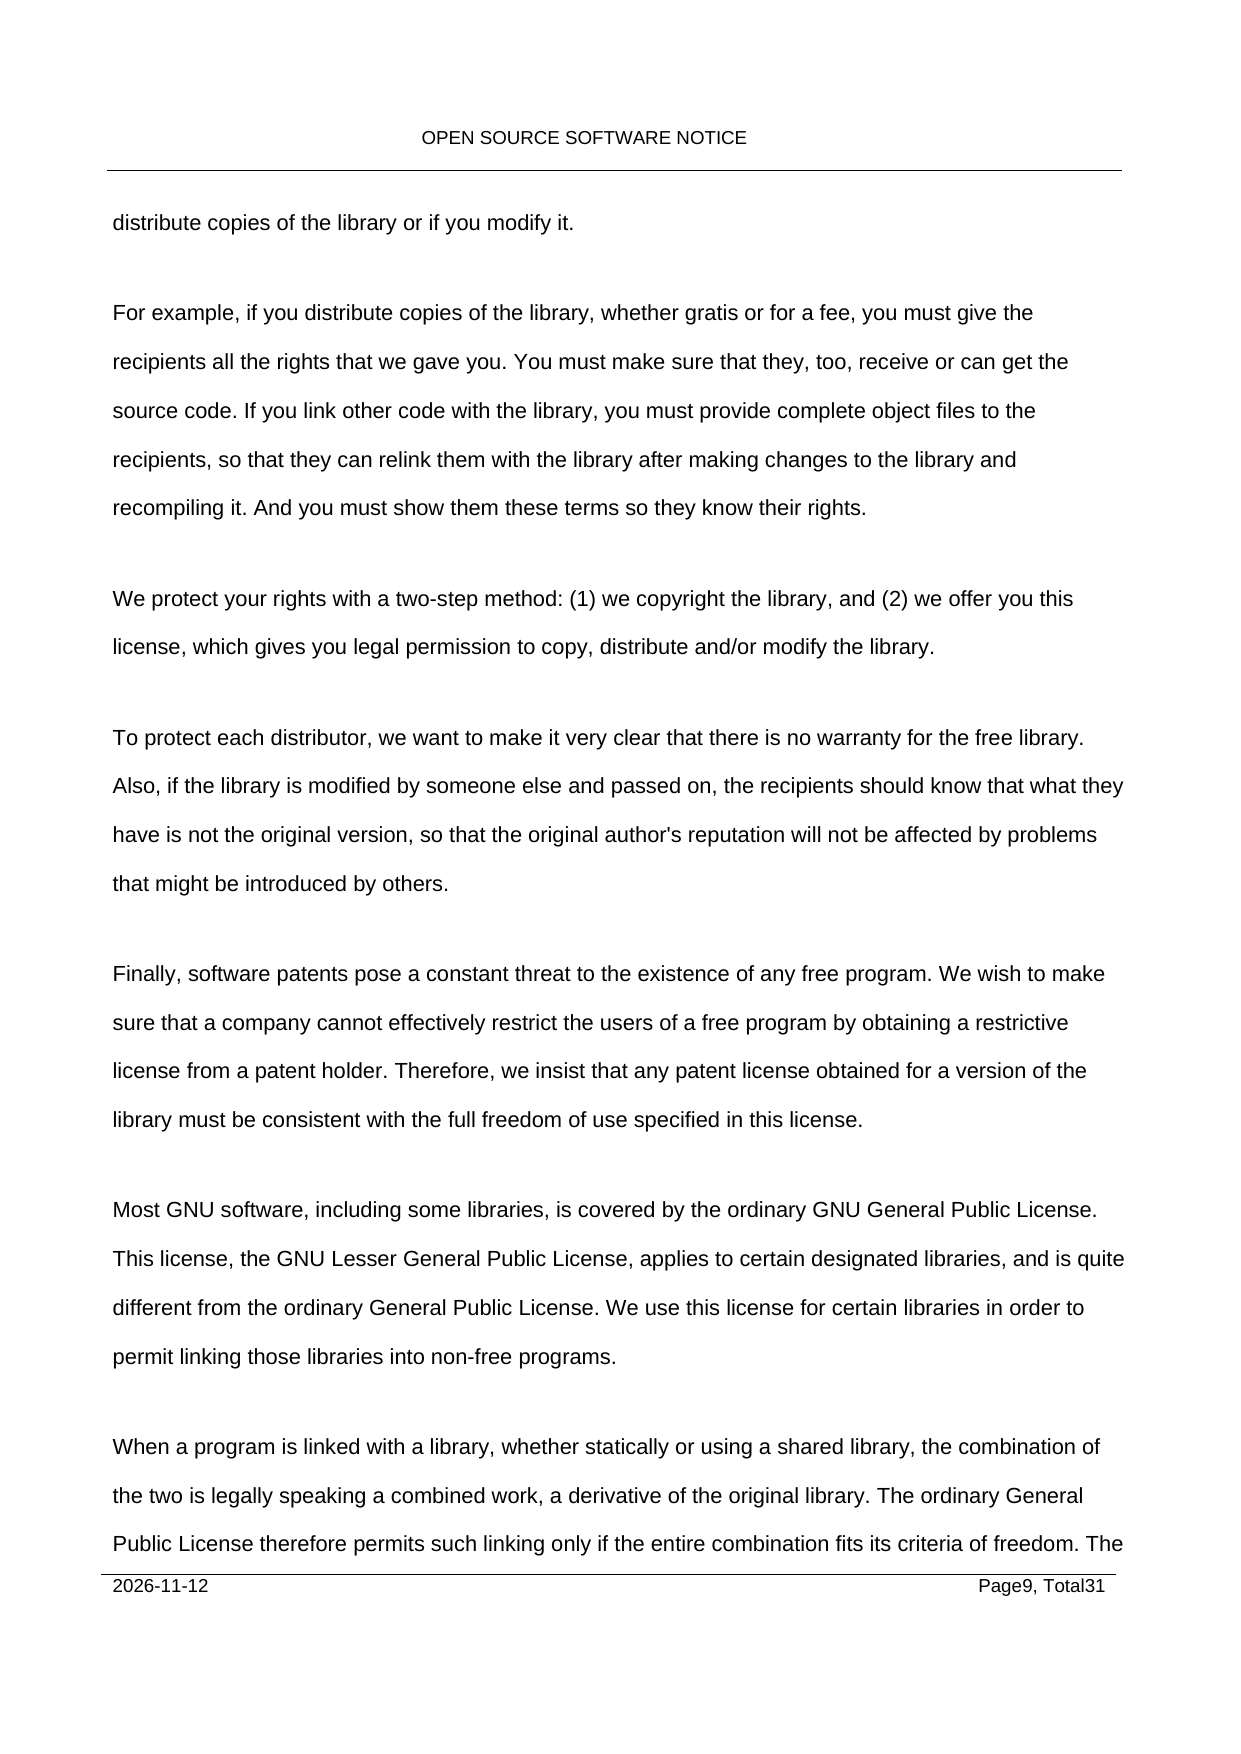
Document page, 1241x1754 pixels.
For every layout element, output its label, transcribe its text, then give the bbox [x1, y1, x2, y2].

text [112, 206, 1128, 239]
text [112, 1430, 1128, 1560]
text For example, if you distribute copies of the library, whether gratis or for a fee, you must give the recipients all the rights that we gave you. You must make sure that they, too, receive or can get the source code. If you link other code with the library, you must provide complete object files to the recipients, so that they can relink them with the library after making changes to the library and recompiling it. And you must show them these terms so they know their rights. [112, 297, 1128, 524]
text Most GNU software, including some libraries, is covered by the ordinary GNU General Public License. This license, the GNU Lesser General Public License, applies to certain designated libraries, and is quite different from the ordinary General Public License. We use this license for certain libraries in order to permit linking those libraries into non-free programs. [112, 1194, 1128, 1372]
text We protect your rights with a two-step method: (1) we copyright the library, and (2) we offer you this license, which gives you legal permission to copy, distribute and/or modify the library. [112, 582, 1128, 663]
text To protect each distributor, we want to make it very clear that there is no warranty for the free library. Also, if the library is modified by someone else and passed on, the recipients should know that what they have is not the original version, so that the original author's reputation will not be affected by problems that might be introduced by others. [112, 721, 1128, 899]
text Finally, software patents pose a constant threat to the existence of any free program. We wish to make sure that a company cannot effectively restrict the users of a free program by obtaining a restrictive license from a patent holder. Therefore, we insist that any patent license obtained for a version of the library must be consistent with the full freedom of use specified in this license. [112, 957, 1128, 1136]
